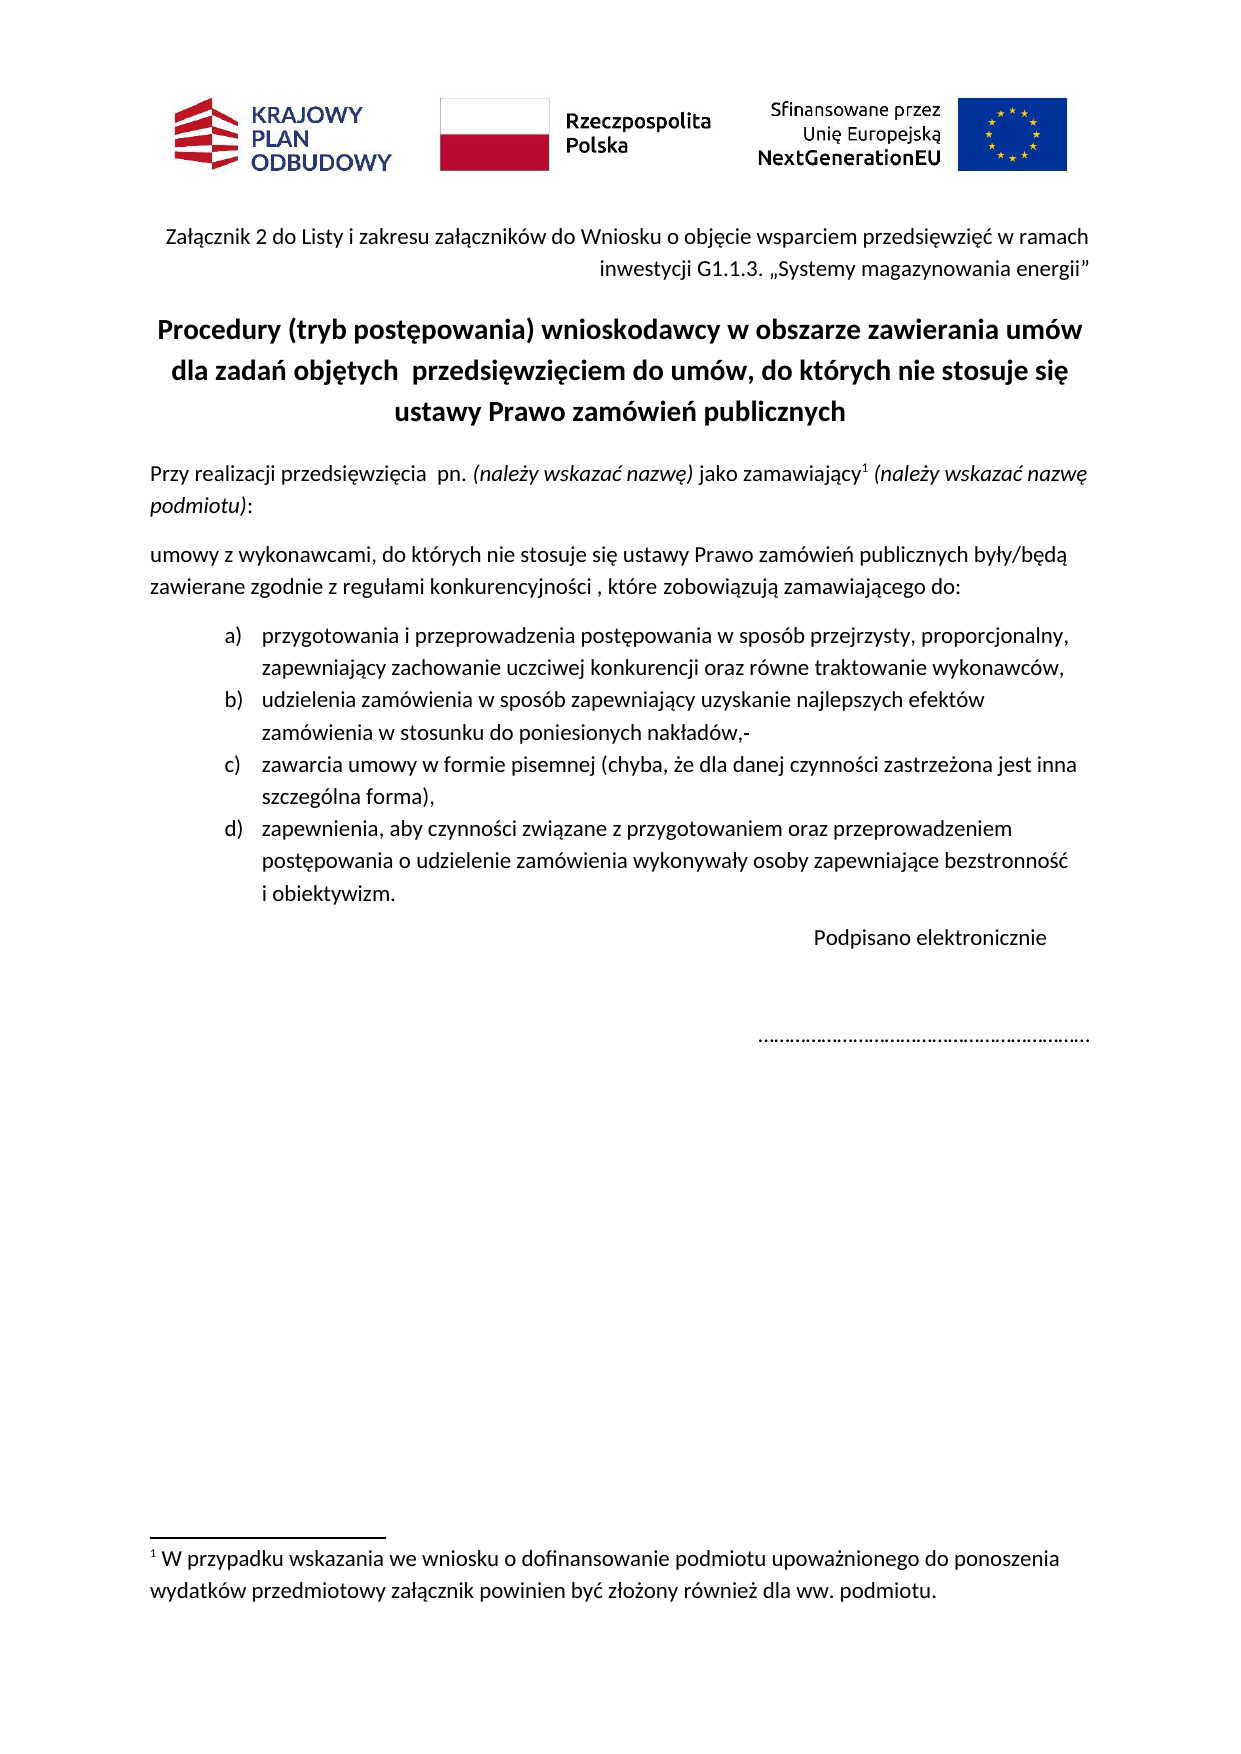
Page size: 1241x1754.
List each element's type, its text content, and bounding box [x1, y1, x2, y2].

text ……………………………………………………… [150, 1020, 1090, 1048]
subtitle Procedury (tryb postępowania) wnioskodawcy w obszarze zawierania umów dla zadań objętych przedsięwzięciem do umów, do których nie stosuje się ustawy Prawo zamówień publicznych [150, 311, 1090, 429]
list zawarcia umowy w formie pisemnej (chyba, że dla danej czynności zastrzeżona jest inna szczególna forma), [224, 750, 1090, 810]
text umowy z wykonawcami, do których nie stosuje się ustawy Prawo zamówień publicznych były/będą zawierane zgodnie z regułami konkurencyjności , które zobowiązują zamawiającego do: [150, 540, 1090, 600]
list zapewnienia, aby czynności związane z przygotowaniem oraz przeprowadzeniem postępowania o udzielenie zamówienia wykonywały osoby zapewniające bezstronność i obiektywizm. [224, 814, 1090, 907]
list przygotowania i przeprowadzenia postępowania w sposób przejrzysty, proporcjonalny, zapewniający zachowanie uczciwej konkurencji oraz równe traktowanie wykonawców, [224, 621, 1090, 681]
list udzielenia zamówienia w sposób zapewniający uzyskanie najlepszych efektów zamówienia w stosunku do poniesionych nakładów, [224, 686, 1090, 746]
text Podpisano elektronicznie [740, 923, 1090, 951]
text Przy realizacji przedsięwzięcia pn. (należy wskazać nazwę) jako zamawiający (należy wskazać nazwę podmiotu): [150, 459, 1090, 519]
